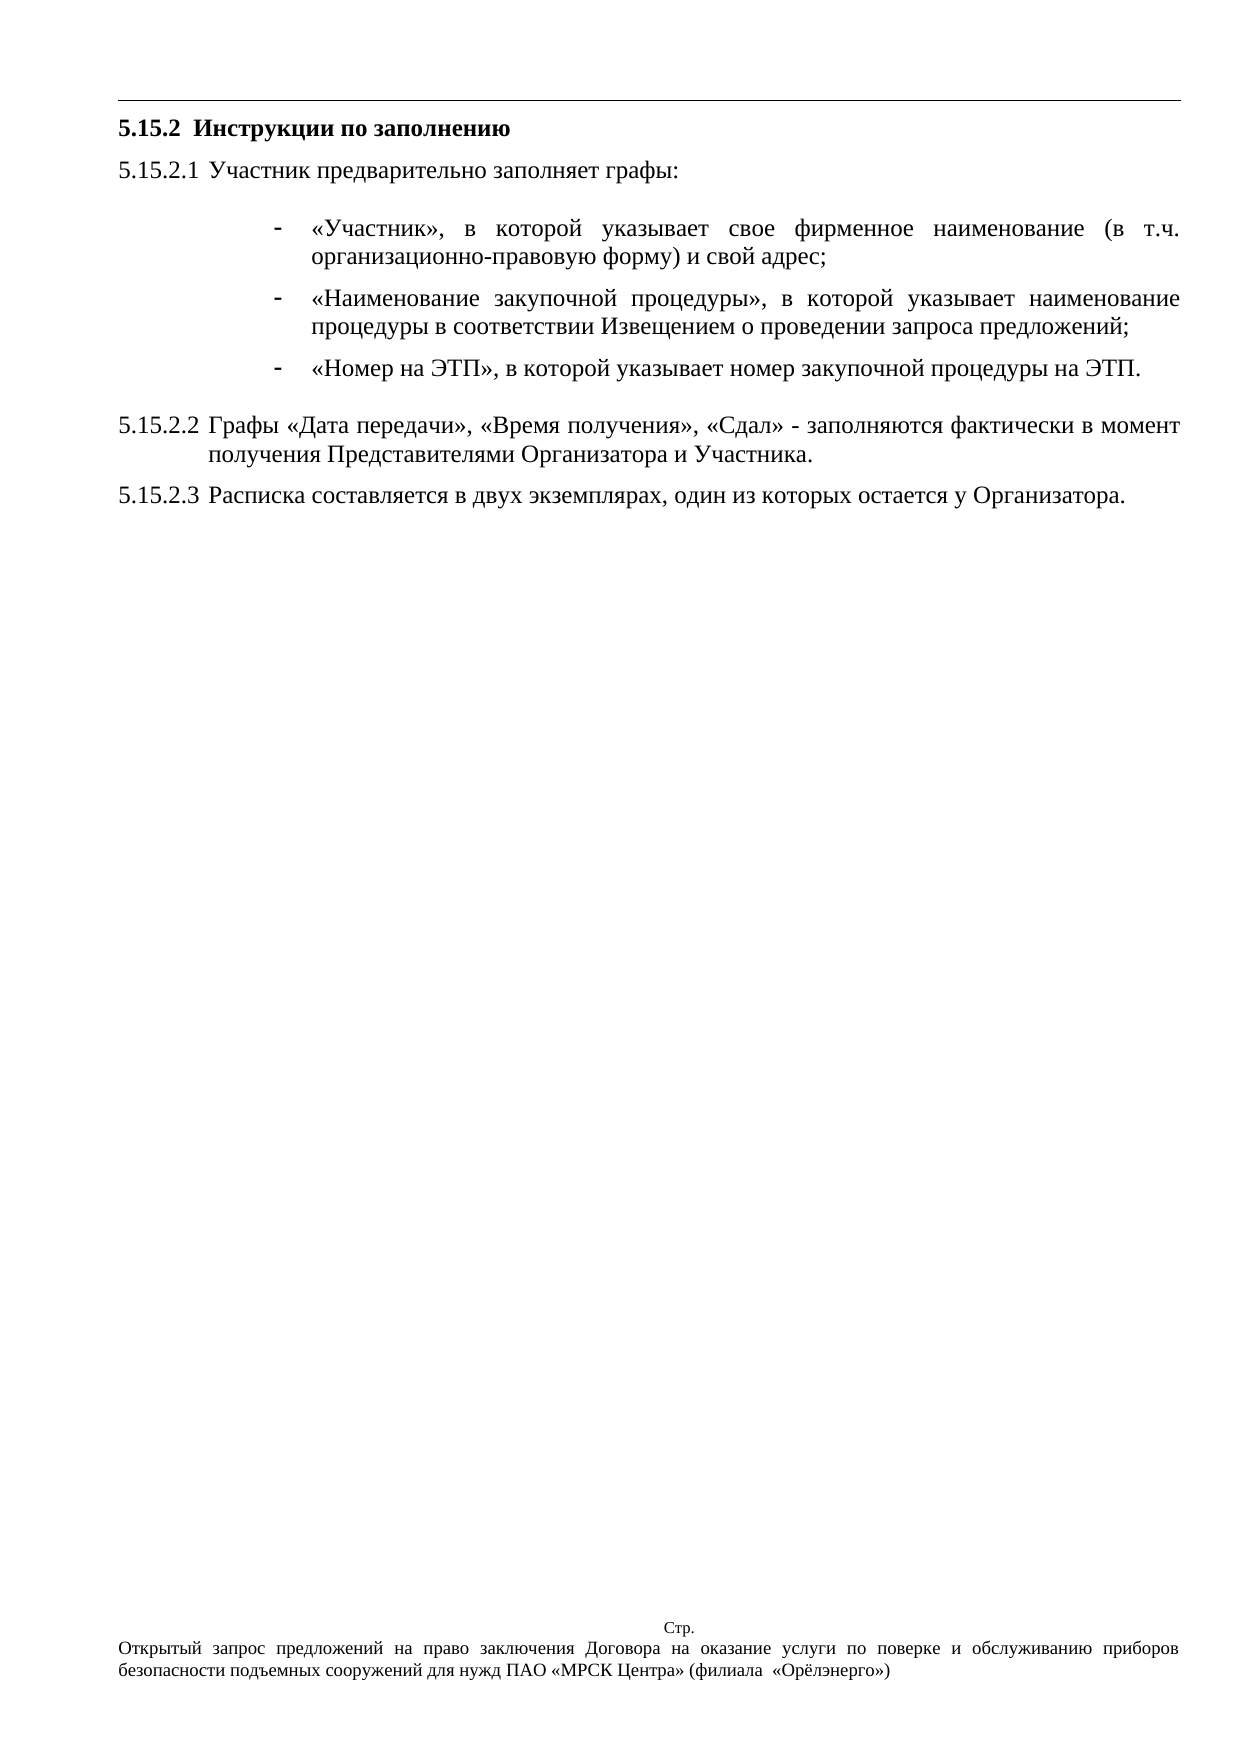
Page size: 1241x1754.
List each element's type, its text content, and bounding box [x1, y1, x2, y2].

list «Номер на ЭТП», в которой указывает номер закупочной процедуры на ЭТП. [274, 353, 1181, 381]
list Графы «Дата передачи», «Время получения», «Сдал» - заполняются фактически в момент получения Представителями Организатора и Участника. [118, 411, 1181, 468]
list «Наименование закупочной процедуры», в которой указывает наименование процедуры в соответствии Извещением о проведении запроса предложений; [274, 283, 1181, 340]
list «Участник», в которой указывает свое фирменное наименование (в т.ч. организационно-правовую форму) и свой адрес; [274, 213, 1181, 270]
subtitle Инструкции по заполнению [118, 113, 1181, 142]
list Расписка составляется в двух экземплярах, один из которых остается у Организатора. [118, 481, 1181, 509]
list Участник предварительно заполняет графы: [118, 155, 1181, 183]
